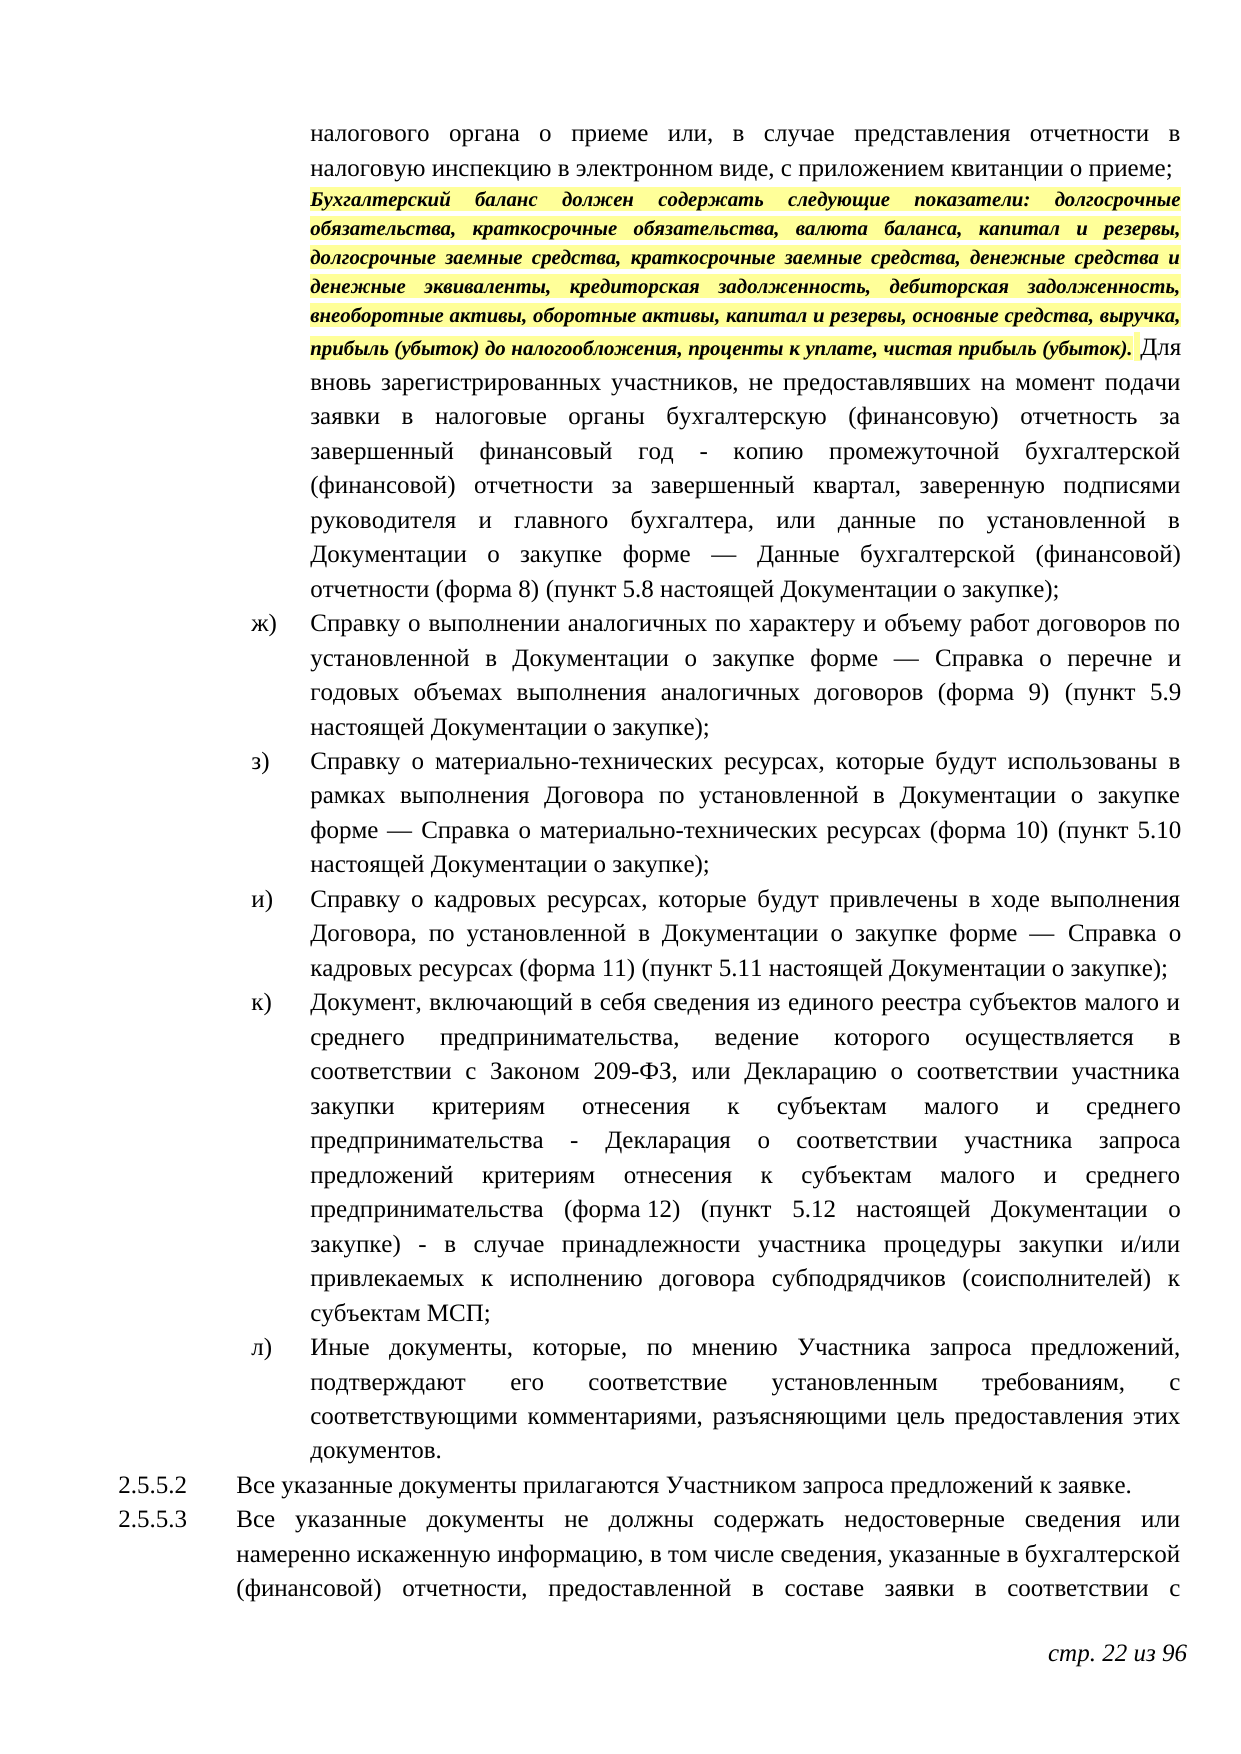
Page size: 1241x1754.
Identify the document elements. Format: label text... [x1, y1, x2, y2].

list Бухгалтерский баланс должен содержать следующие показатели: долгосрочные обязательства, краткосрочные обязательства, валюта баланса, капитал и резервы, долгосрочные заемные средства, краткосрочные заемные средства, денежные средства и денежные эквиваленты, кредиторская задолженность, дебиторская задолженность, внеоборотные активы, оборотные активы, капитал и резервы, основные средства, выручка, прибыль (убыток) до налогообложения, проценты к уплате, чистая прибыль (убыток). Для вновь зарегистрированных участников, не предоставлявших на момент подачи заявки в налоговые органы бухгалтерскую (финансовую) отчетность за завершенный финансовый год - копию промежуточной бухгалтерской (финансовой) отчетности за завершенный квартал, заверенную подписями руководителя и главного бухгалтера, или данные по установленной в Документации о закупке форме — Данные бухгалтерской (финансовой) отчетности (форма 8) (пункт 5.8 настоящей Документации о закупке); [310, 327, 1181, 602]
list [251, 118, 1181, 181]
list Все указанные документы прилагаются Участником запроса предложений к заявке. [118, 1470, 1181, 1499]
list Справку о выполнении аналогичных по характеру и объему работ договоров по установленной в Документации о закупке форме — Справка о перечне и годовых объемах выполнения аналогичных договоров (форма 9) (пункт 5.9 настоящей Документации о закупке); [251, 608, 1181, 740]
list Справку о кадровых ресурсах, которые будут привлечены в ходе выполнения Договора, по установленной в Документации о закупке форме — Справка о кадровых ресурсах (форма 11) (пункт 5.11 настоящей Документации о закупке); [251, 884, 1181, 982]
list Справку о материально-технических ресурсах, которые будут использованы в рамках выполнения Договора по установленной в Документации о закупке форме — Справка о материально-технических ресурсах (форма 10) (пункт 5.10 настоящей Документации о закупке); [251, 746, 1181, 878]
list Документ, включающий в себя сведения из единого реестра субъектов малого и среднего предпринимательства, ведение которого осуществляется в соответствии с Законом 209-ФЗ, или Декларацию о соответствии участника закупки критериям отнесения к субъектам малого и среднего предпринимательства - Декларация о соответствии участника запроса предложений критериям отнесения к субъектам малого и среднего предпринимательства (форма 12) (пункт 5.12 настоящей Документации о закупке) - в случае принадлежности участника процедуры закупки и/или привлекаемых к исполнению договора субподрядчиков (соисполнителей) к субъектам МСП; [251, 987, 1181, 1326]
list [118, 1504, 1181, 1602]
list Иные документы, которые, по мнению Участника запроса предложений, подтверждают его соответствие установленным требованиям, с соответствующими комментариями, разъясняющими цель предоставления этих документов. [251, 1332, 1181, 1464]
